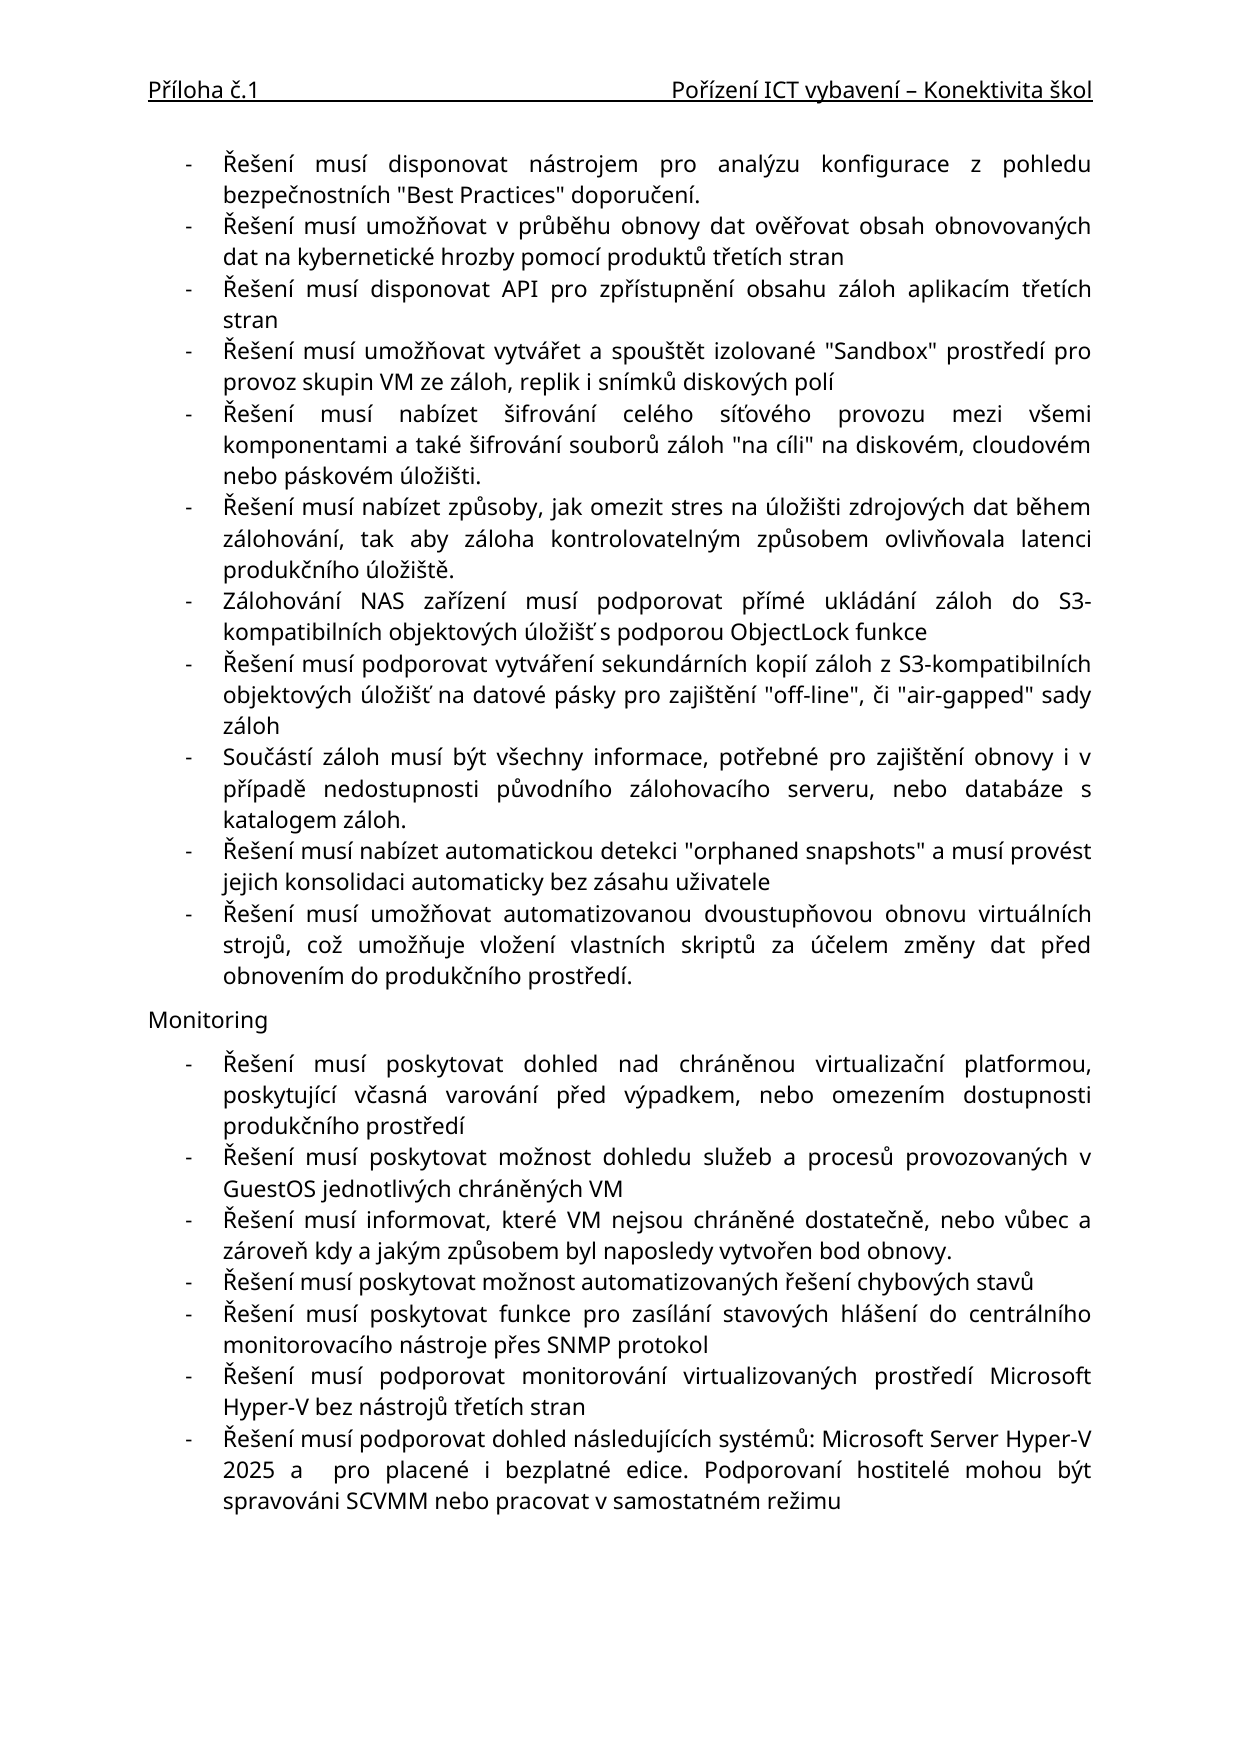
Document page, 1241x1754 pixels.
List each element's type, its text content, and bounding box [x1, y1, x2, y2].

list Řešení musí umožňovat automatizovanou dvoustupňovou obnovu virtuálních strojů, což umožňuje vložení vlastních skriptů za účelem změny dat před obnovením do produkčního prostředí. [185, 898, 1093, 991]
list Řešení musí nabízet šifrování celého síťového provozu mezi všemi komponentami a také šifrování souborů záloh "na cíli" na diskovém, cloudovém nebo páskovém úložišti. [185, 398, 1093, 491]
list Řešení musí podporovat dohled následujících systémů: Microsoft Server Hyper-V 2025 a pro placené i bezplatné edice. Podporovaní hostitelé mohou být spravováni SCVMM nebo pracovat v samostatném režimu [185, 1423, 1093, 1516]
list Součástí záloh musí být všechny informace, potřebné pro zajištění obnovy i v případě nedostupnosti původního zálohovacího serveru, nebo databáze s katalogem záloh. [185, 741, 1093, 835]
list Řešení musí informovat, které VM nejsou chráněné dostatečně, nebo vůbec a zároveň kdy a jakým způsobem byl naposledy vytvořen bod obnovy. [185, 1204, 1093, 1266]
text Monitoring [148, 1004, 1093, 1035]
list Řešení musí disponovat nástrojem pro analýzu konfigurace z pohledu bezpečnostních "Best Practices" doporučení. [185, 148, 1093, 210]
list Řešení musí disponovat API pro zpřístupnění obsahu záloh aplikacím třetích stran [185, 273, 1093, 335]
list Zálohování NAS zařízení musí podporovat přímé ukládání záloh do S3-kompatibilních objektových úložišť s podporou ObjectLock funkce [185, 585, 1093, 648]
list Řešení musí podporovat vytváření sekundárních kopií záloh z S3-kompatibilních objektových úložišť na datové pásky pro zajištění "off-line", či "air-gapped" sady záloh [185, 648, 1093, 741]
list Řešení musí umožňovat v průběhu obnovy dat ověřovat obsah obnovovaných dat na kybernetické hrozby pomocí produktů třetích stran [185, 210, 1093, 273]
list Řešení musí poskytovat dohled nad chráněnou virtualizační platformou, poskytující včasná varování před výpadkem, nebo omezením dostupnosti produkčního prostředí [185, 1048, 1093, 1141]
list Řešení musí nabízet způsoby, jak omezit stres na úložišti zdrojových dat během zálohování, tak aby záloha kontrolovatelným způsobem ovlivňovala latenci produkčního úložiště. [185, 491, 1093, 585]
list Řešení musí poskytovat možnost automatizovaných řešení chybových stavů [185, 1266, 1093, 1298]
list Řešení musí nabízet automatickou detekci "orphaned snapshots" a musí provést jejich konsolidaci automaticky bez zásahu uživatele [185, 835, 1093, 898]
list Řešení musí podporovat monitorování virtualizovaných prostředí Microsoft Hyper-V bez nástrojů třetích stran [185, 1360, 1093, 1423]
list Řešení musí umožňovat vytvářet a spouštět izolované "Sandbox" prostředí pro provoz skupin VM ze záloh, replik i snímků diskových polí [185, 335, 1093, 398]
list Řešení musí poskytovat funkce pro zasílání stavových hlášení do centrálního monitorovacího nástroje přes SNMP protokol [185, 1298, 1093, 1360]
list Řešení musí poskytovat možnost dohledu služeb a procesů provozovaných v GuestOS jednotlivých chráněných VM [185, 1141, 1093, 1204]
